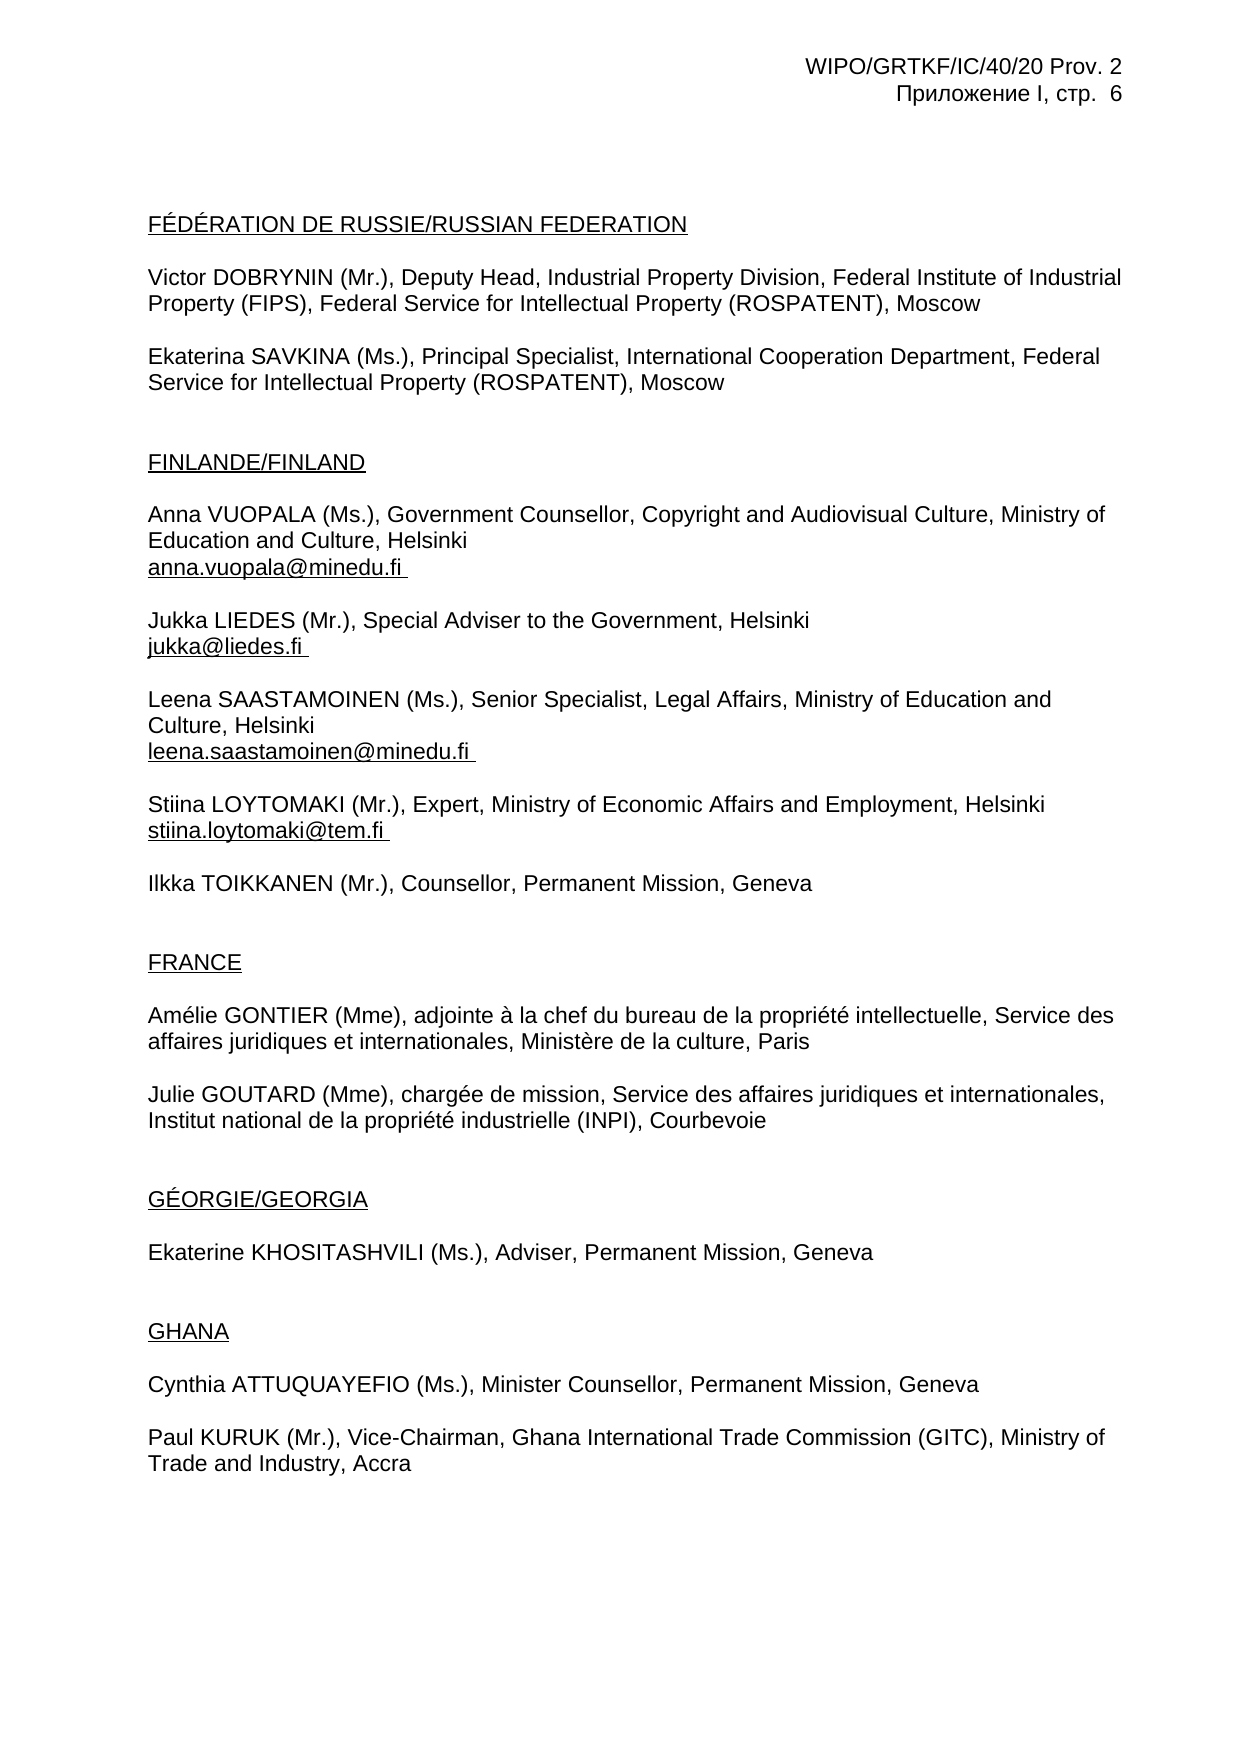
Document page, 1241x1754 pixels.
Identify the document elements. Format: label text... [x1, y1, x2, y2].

text Victor DOBRYNIN (Mr.), Deputy Head, Industrial Property Division, Federal Institute of Industrial Property (FIPS), Federal Service for Intellectual Property (ROSPATENT), Moscow [148, 264, 1122, 317]
text Leena SAASTAMOINEN (Ms.), Senior Specialist, Legal Affairs, Ministry of Education and Culture, Helsinki [148, 686, 1122, 738]
text stiina.loytomaki@tem.fi [148, 817, 1122, 844]
text FRANCE [148, 949, 1122, 976]
text jukka@liedes.fi [148, 633, 1122, 659]
text Jukka LIEDES (Mr.), Special Adviser to the Government, Helsinki [148, 607, 1122, 633]
text Ilkka TOIKKANEN (Mr.), Counsellor, Permanent Mission, Geneva [148, 870, 1122, 896]
text Cynthia ATTUQUAYEFIO (Ms.), Minister Counsellor, Permanent Mission, Geneva [148, 1371, 1122, 1397]
text Julie GOUTARD (Mme), chargée de mission, Service des affaires juridiques et internationales, Institut national de la propriété industrielle (INPI), Courbevoie [148, 1081, 1122, 1134]
text leena.saastamoinen@minedu.fi [148, 738, 1122, 765]
text Stiina LOYTOMAKI (Mr.), Expert, Ministry of Economic Affairs and Employment, Helsinki [148, 791, 1122, 817]
text Ekaterine KHOSITASHVILI (Ms.), Adviser, Permanent Mission, Geneva [148, 1239, 1122, 1265]
text FÉDÉRATION DE RUSSIE/RUSSIAN FEDERATION [148, 211, 1122, 238]
text Ekaterina SAVKINA (Ms.), Principal Specialist, International Cooperation Department, Federal Service for Intellectual Property (ROSPATENT), Moscow [148, 343, 1122, 396]
text FINLANDE/FINLAND [148, 448, 1122, 475]
text Anna VUOPALA (Ms.), Government Counsellor, Copyright and Audiovisual Culture, Ministry of Education and Culture, Helsinki [148, 501, 1122, 554]
text GHANA [148, 1318, 1122, 1344]
text GÉORGIE/GEORGIA [148, 1186, 1122, 1213]
text Amélie GONTIER (Mme), adjointe à la chef du bureau de la propriété intellectuelle, Service des affaires juridiques et internationales, Ministère de la culture, Paris [148, 1002, 1122, 1054]
text Paul KURUK (Mr.), Vice-Chairman, Ghana International Trade Commission (GITC), Ministry of Trade and Industry, Accra [148, 1423, 1122, 1476]
text anna.vuopala@minedu.fi [148, 554, 1122, 580]
